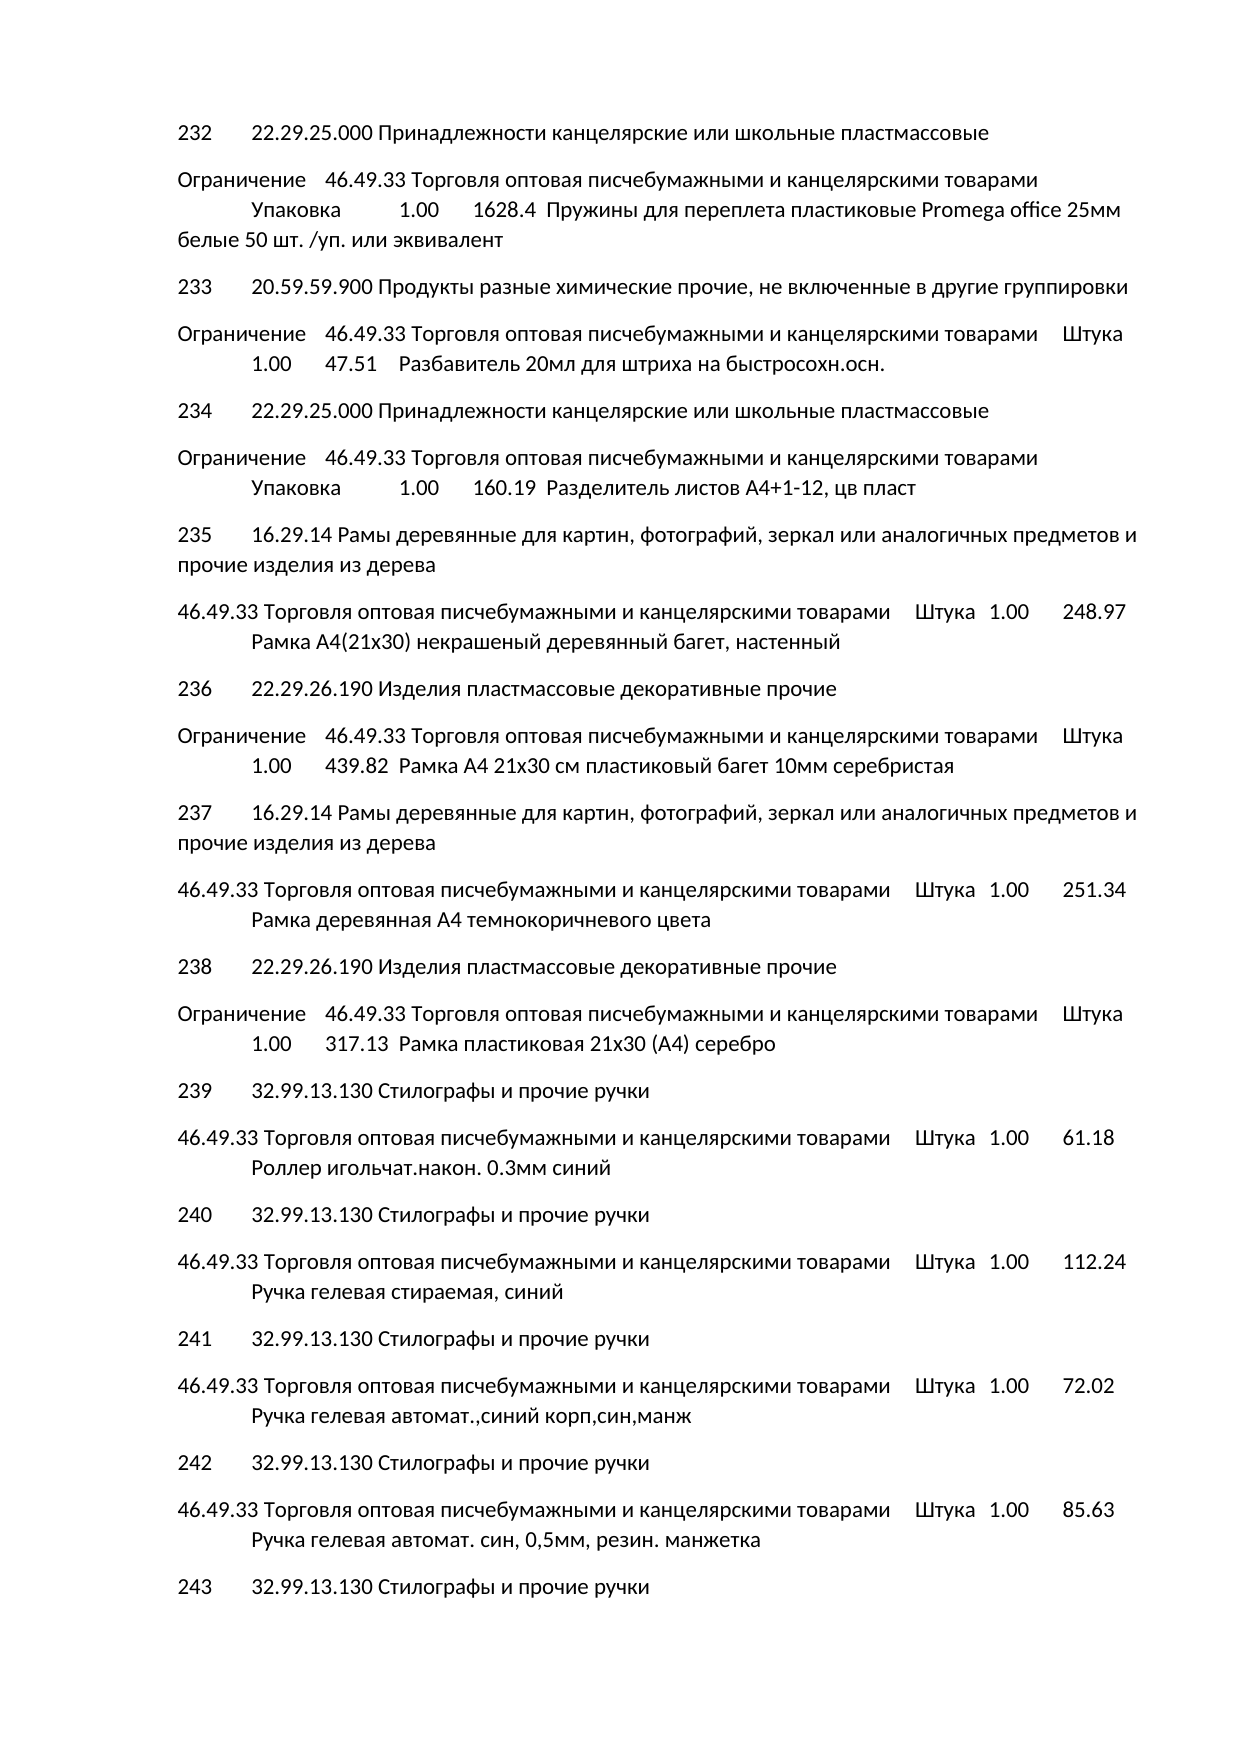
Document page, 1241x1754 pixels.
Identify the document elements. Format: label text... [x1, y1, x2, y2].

text 234 22.29.25.000 Принадлежности канцелярские или школьные пластмассовые [177, 396, 1152, 424]
text 232 22.29.25.000 Принадлежности канцелярские или школьные пластмассовые [177, 118, 1152, 146]
text 46.49.33 Торговля оптовая писчебумажными и канцелярскими товарами Штука 1.00 248.97 Рамка А4(21х30) некрашеный деревянный багет, настенный [177, 597, 1152, 656]
text 236 22.29.26.190 Изделия пластмассовые декоративные прочие [177, 674, 1152, 702]
text 46.49.33 Торговля оптовая писчебумажными и канцелярскими товарами Штука 1.00 85.63 Ручка гелевая автомат. син, 0,5мм, резин. манжетка [177, 1495, 1152, 1553]
text 46.49.33 Торговля оптовая писчебумажными и канцелярскими товарами Штука 1.00 251.34 Рамка деревянная А4 темнокоричневого цвета [177, 875, 1152, 934]
text 235 16.29.14 Рамы деревянные для картин, фотографий, зеркал или аналогичных предметов и прочие изделия из дерева [177, 520, 1152, 578]
text Ограничение 46.49.33 Торговля оптовая писчебумажными и канцелярскими товарами Штука 1.00 47.51 Разбавитель 20мл для штриха на быстросохн.осн. [177, 319, 1152, 377]
text 241 32.99.13.130 Стилографы и прочие ручки [177, 1324, 1152, 1352]
text 240 32.99.13.130 Стилографы и прочие ручки [177, 1200, 1152, 1228]
text 243 32.99.13.130 Стилографы и прочие ручки [177, 1572, 1152, 1600]
text 242 32.99.13.130 Стилографы и прочие ручки [177, 1448, 1152, 1476]
text Ограничение 46.49.33 Торговля оптовая писчебумажными и канцелярскими товарами Штука 1.00 317.13 Рамка пластиковая 21x30 (A4) серебро [177, 999, 1152, 1058]
text 46.49.33 Торговля оптовая писчебумажными и канцелярскими товарами Штука 1.00 112.24 Ручка гелевая стираемая, синий [177, 1247, 1152, 1306]
text 46.49.33 Торговля оптовая писчебумажными и канцелярскими товарами Штука 1.00 72.02 Ручка гелевая автомат.,синий корп,син,манж [177, 1371, 1152, 1429]
text 46.49.33 Торговля оптовая писчебумажными и канцелярскими товарами Штука 1.00 61.18 Роллер игольчат.након. 0.3мм синий [177, 1123, 1152, 1182]
text 233 20.59.59.900 Продукты разные химические прочие, не включенные в другие группировки [177, 272, 1152, 300]
text Ограничение 46.49.33 Торговля оптовая писчебумажными и канцелярскими товарами Штука 1.00 439.82 Рамка А4 21х30 см пластиковый багет 10мм серебристая [177, 721, 1152, 779]
text Ограничение 46.49.33 Торговля оптовая писчебумажными и канцелярскими товарами Упаковка 1.00 1628.4 Пружины для переплета пластиковые Promega office 25мм белые 50 шт. /уп. или эквивалент [177, 165, 1152, 253]
text 239 32.99.13.130 Стилографы и прочие ручки [177, 1076, 1152, 1104]
text 238 22.29.26.190 Изделия пластмассовые декоративные прочие [177, 952, 1152, 981]
text 237 16.29.14 Рамы деревянные для картин, фотографий, зеркал или аналогичных предметов и прочие изделия из дерева [177, 798, 1152, 857]
text Ограничение 46.49.33 Торговля оптовая писчебумажными и канцелярскими товарами Упаковка 1.00 160.19 Разделитель листов А4+1-12, цв пласт [177, 443, 1152, 501]
